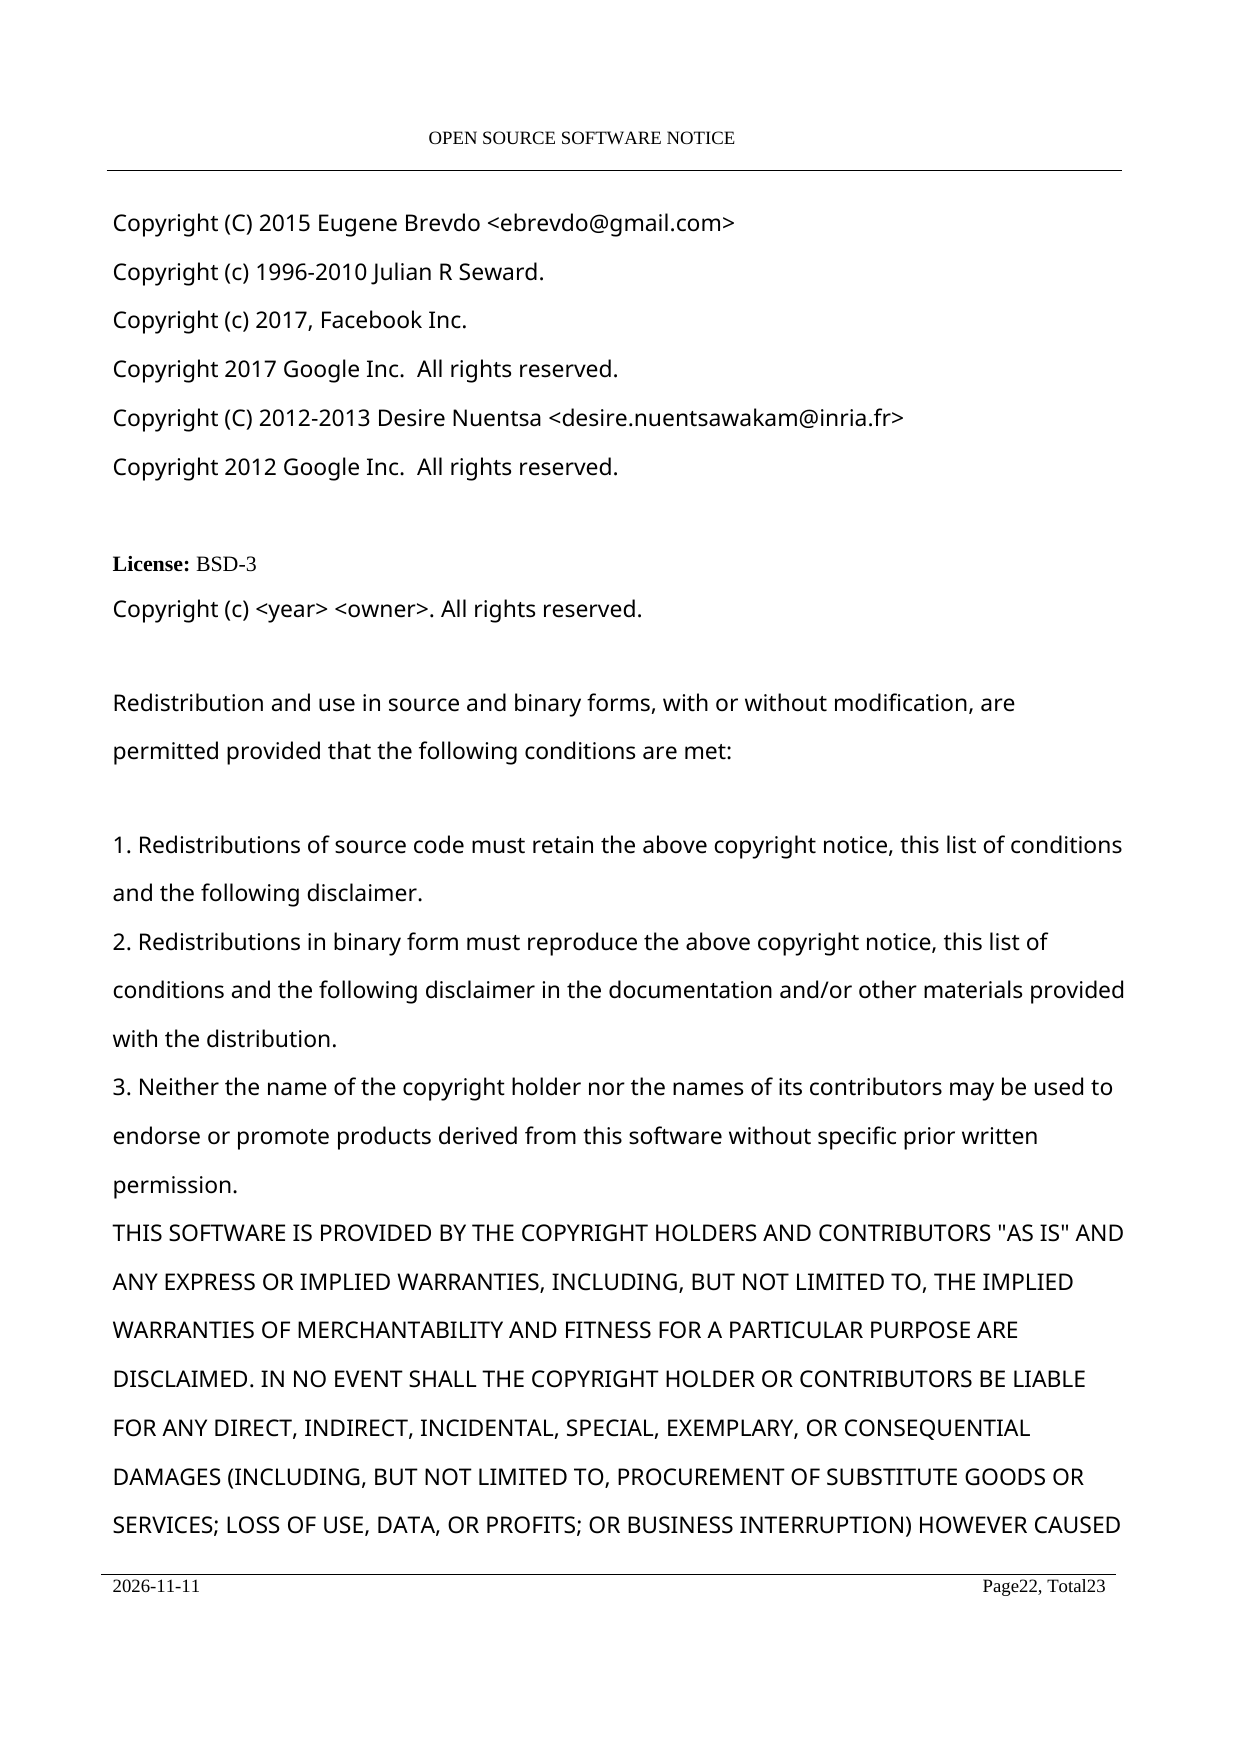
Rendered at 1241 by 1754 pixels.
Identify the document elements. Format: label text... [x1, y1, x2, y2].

text Copyright (c) <year> <owner>. All rights reserved. [112, 593, 1128, 625]
text Redistribution and use in source and binary forms, with or without modification, are permitted provided that the following conditions are met: [112, 686, 1128, 767]
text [112, 1216, 1128, 1541]
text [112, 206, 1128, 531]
text License: BSD-3 [112, 548, 1128, 580]
text 2. Redistributions in binary form must reproduce the above copyright notice, this list of conditions and the following disclaimer in the documentation and/or other materials provided with the distribution. [112, 925, 1128, 1055]
text 1. Redistributions of source code must retain the above copyright notice, this list of conditions and the following disclaimer. [112, 828, 1128, 909]
text 3. Neither the name of the copyright holder nor the names of its contributors may be used to endorse or promote products derived from this software without specific prior written permission. [112, 1070, 1128, 1200]
